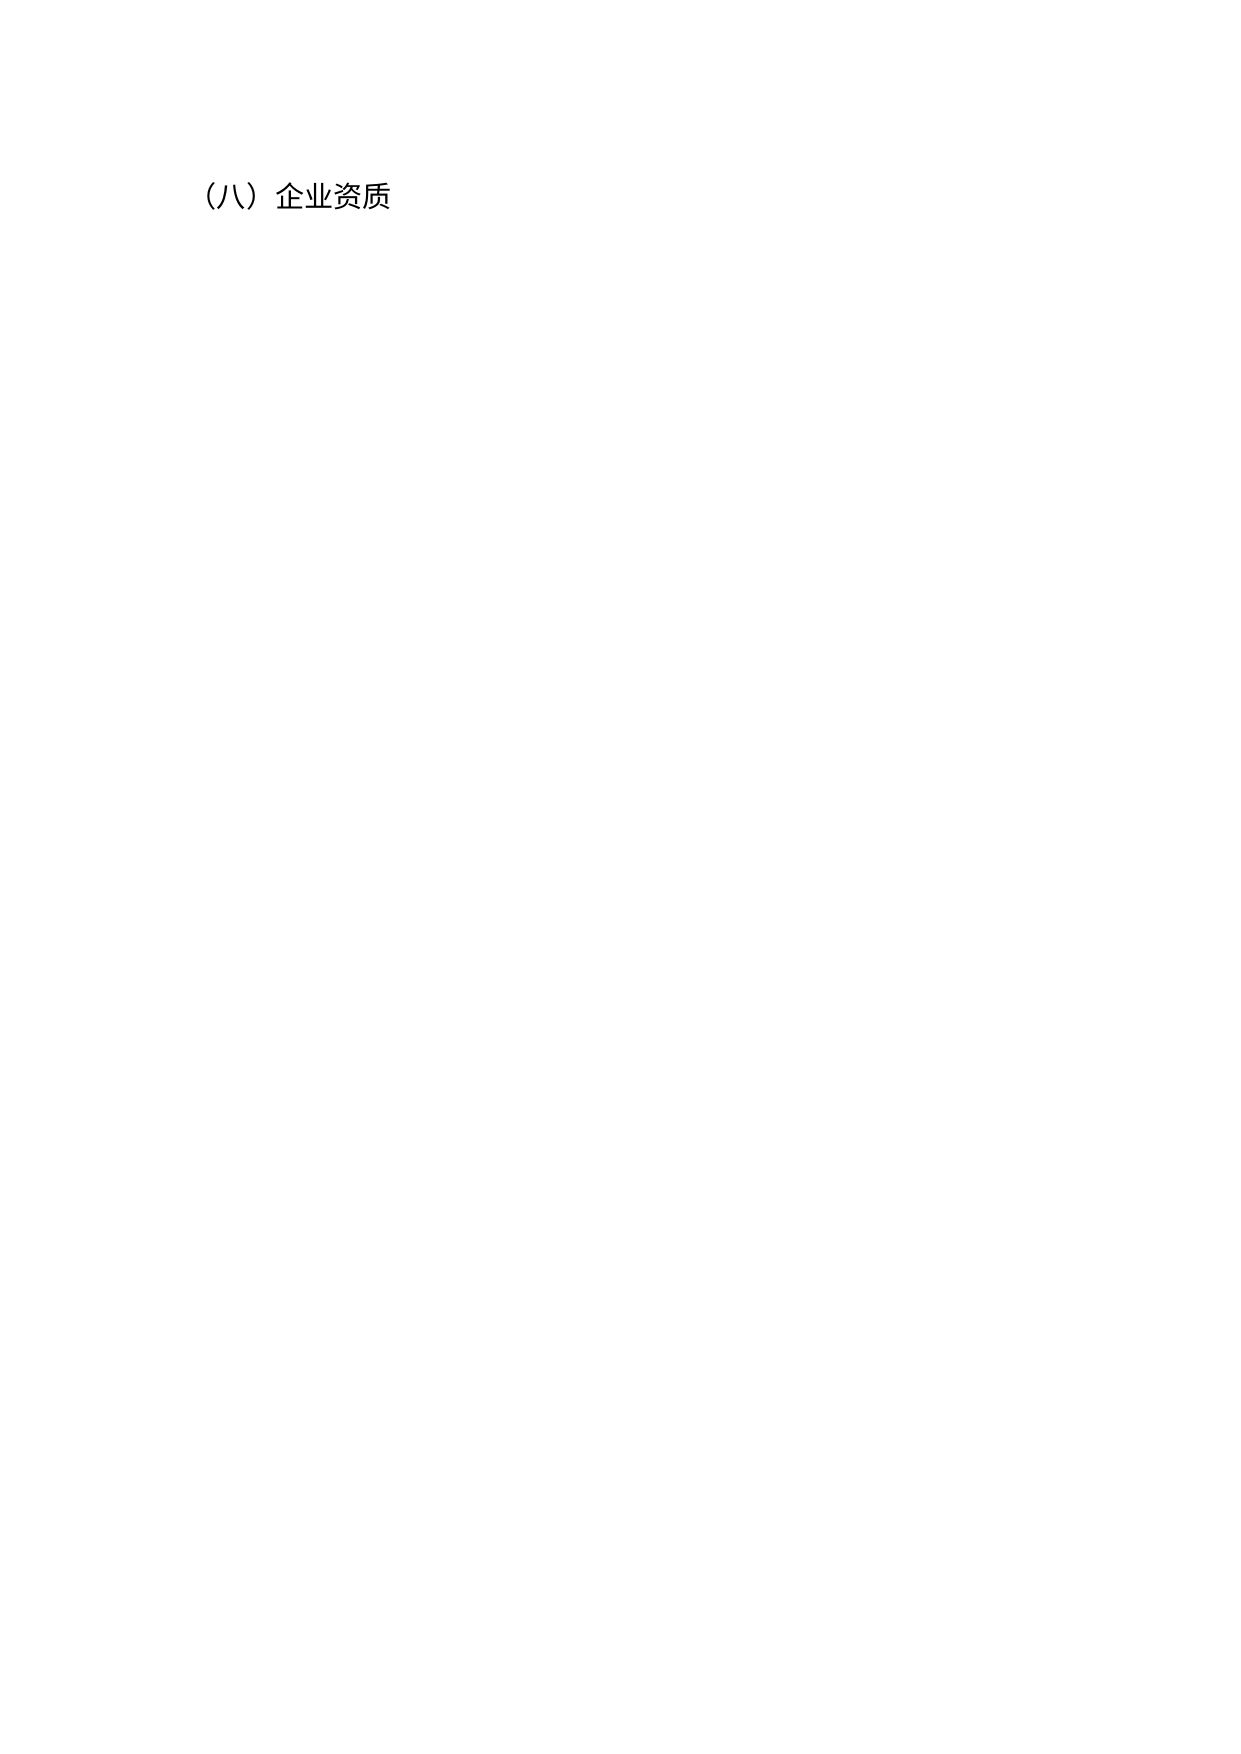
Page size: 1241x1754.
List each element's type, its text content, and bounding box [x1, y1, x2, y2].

list （八）企业资质 [187, 162, 1053, 227]
